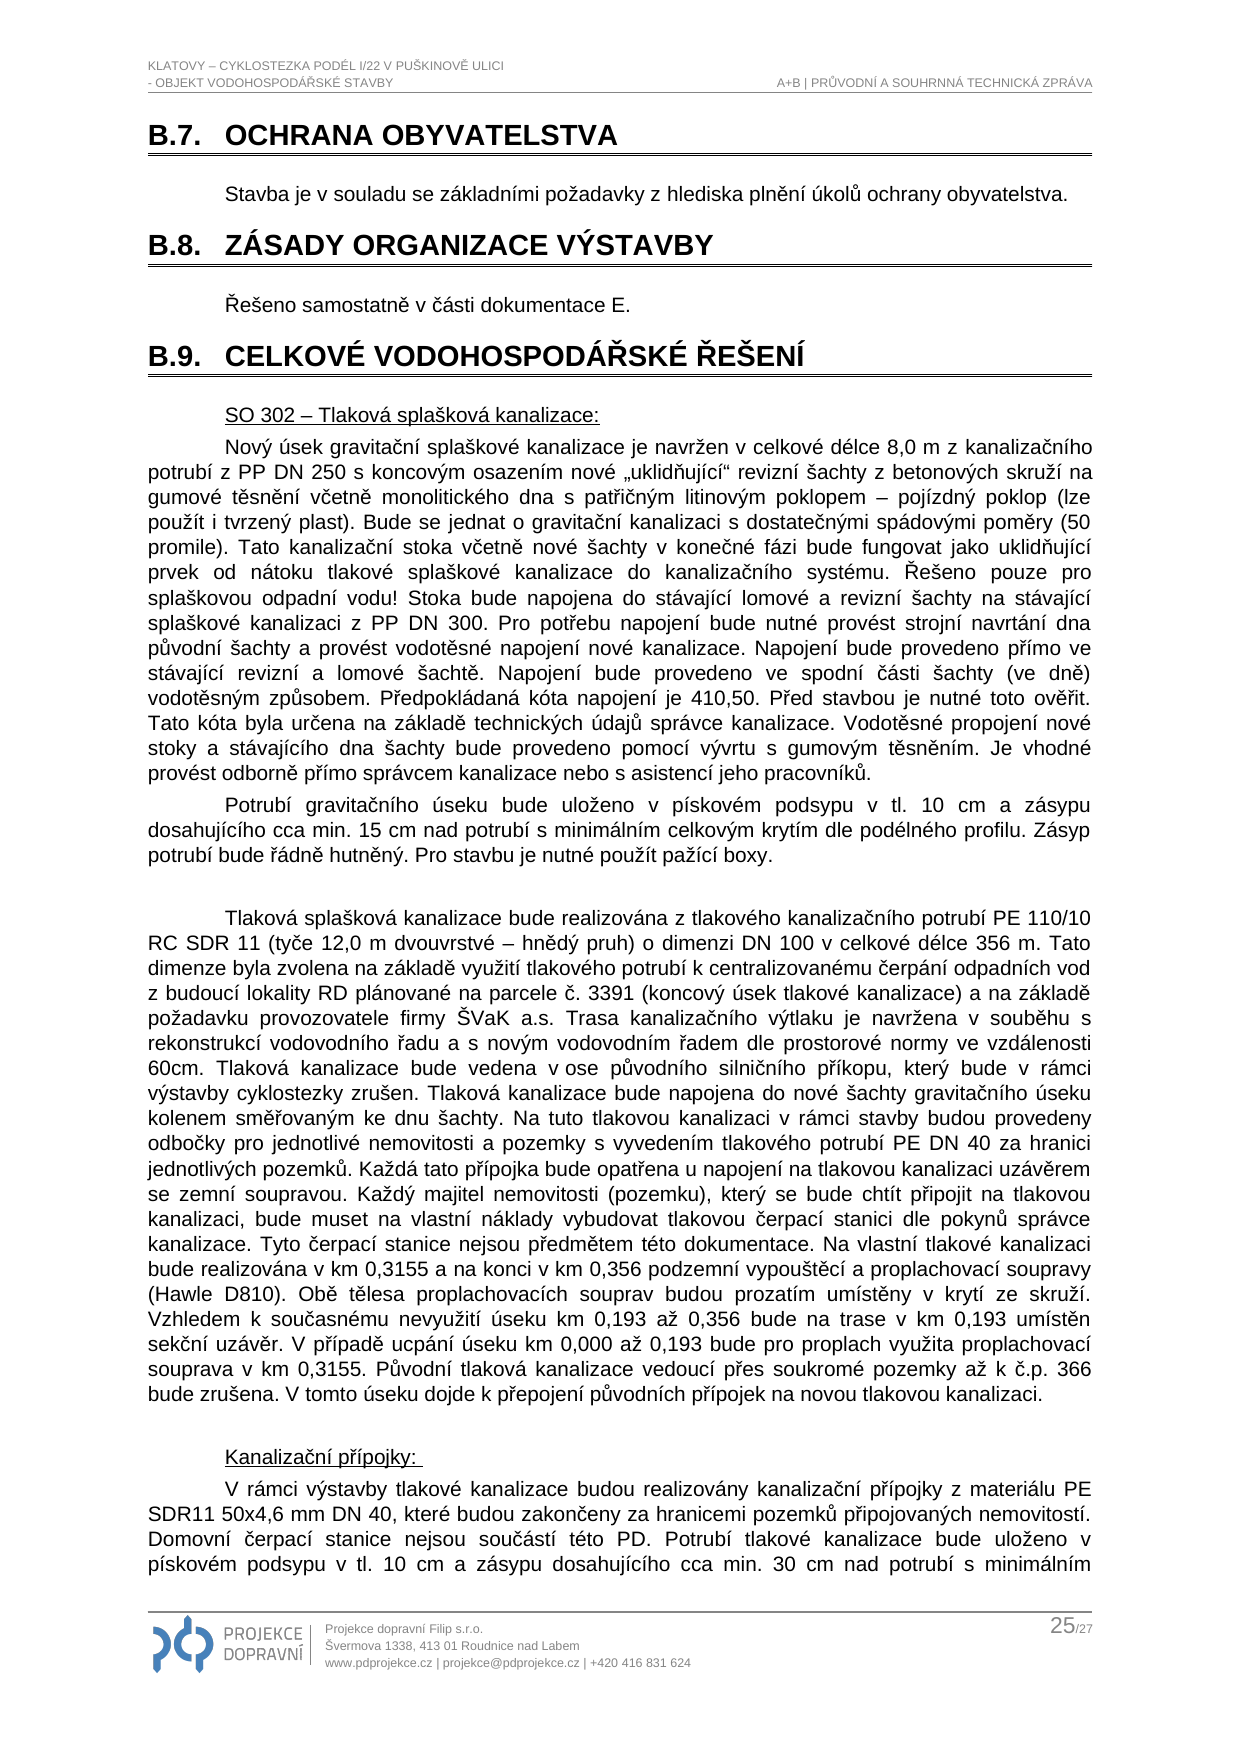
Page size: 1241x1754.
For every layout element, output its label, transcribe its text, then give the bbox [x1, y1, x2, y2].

text Zásady organizace výstavby [148, 228, 1092, 264]
text Kanalizační přípojky: [148, 1445, 1092, 1469]
text Stavba je v souladu se základními požadavky z hlediska plnění úkolů ochrany obyvatelstva. [148, 182, 1092, 206]
text Potrubí gravitačního úseku bude uloženo v pískovém podsypu v tl. 10 cm a zásypu dosahujícího cca min. 15 cm nad potrubí s minimálním celkovým krytím dle podélného profilu. Zásyp potrubí bude řádně hutněný. Pro stavbu je nutné použít pažící boxy. [148, 792, 1092, 867]
text Nový úsek gravitační splaškové kanalizace je navržen v celkové délce 8,0 m z kanalizačního potrubí z PP DN 250 s koncovým osazením nové „uklidňující“ revizní šachty z betonových skruží na gumové těsnění včetně monolitického dna s patřičným litinovým poklopem – pojízdný poklop (lze použít i tvrzený plast). Bude se jednat o gravitační kanalizaci s dostatečnými spádovými poměry (50 promile). Tato kanalizační stoka včetně nové šachty v konečné fázi bude fungovat jako uklidňující prvek od nátoku tlakové splaškové kanalizace do kanalizačního systému. Řešeno pouze pro splaškovou odpadní vodu! Stoka bude napojena do stávající lomové a revizní šachty na stávající splaškové kanalizaci z PP DN 300. Pro potřebu napojení bude nutné provést strojní navrtání dna původní šachty a provést vodotěsné napojení nové kanalizace. Napojení bude provedeno přímo ve stávající revizní a lomové šachtě. Napojení bude provedeno ve spodní části šachty (ve dně) vodotěsným způsobem. Předpokládaná kóta napojení je 410,50. Před stavbou je nutné toto ověřit. Tato kóta byla určena na základě technických údajů správce kanalizace. Vodotěsné propojení nové stoky a stávajícího dna šachty bude provedeno pomocí vývrtu s gumovým těsněním. Je vhodné provést odborně přímo správcem kanalizace nebo s asistencí jeho pracovníků. [148, 435, 1092, 785]
text Celkové vodohospodářské řešení [148, 339, 1092, 374]
text Řešeno samostatně v části dokumentace E. [148, 293, 1092, 317]
text Tlaková splašková kanalizace bude realizována z tlakového kanalizačního potrubí PE 110/10 RC SDR 11 (tyče 12,0 m dvouvrstvé – hnědý pruh) o dimenzi DN 100 v celkové délce 356 m. Tato dimenze byla zvolena na základě využití tlakového potrubí k centralizovanému čerpání odpadních vod z budoucí lokality RD plánované na parcele č. 3391 (koncový úsek tlakové kanalizace) a na základě požadavku provozovatele firmy ŠVaK a.s. Trasa kanalizačního výtlaku je navržena v souběhu s rekonstrukcí vodovodního řadu a s novým vodovodním řadem dle prostorové normy ve vzdálenosti 60cm. Tlaková kanalizace bude vedena v ose původního silničního příkopu, který bude v rámci výstavby cyklostezky zrušen. Tlaková kanalizace bude napojena do nové šachty gravitačního úseku kolenem směřovaným ke dnu šachty. Na tuto tlakovou kanalizaci v rámci stavby budou provedeny odbočky pro jednotlivé nemovitosti a pozemky s vyvedením tlakového potrubí PE DN 40 za hranici jednotlivých pozemků. Každá tato přípojka bude opatřena u napojení na tlakovou kanalizaci uzávěrem se zemní soupravou. Každý majitel nemovitosti (pozemku), který se bude chtít připojit na tlakovou kanalizaci, bude muset na vlastní náklady vybudovat tlakovou čerpací stanici dle pokynů správce kanalizace. Tyto čerpací stanice nejsou předmětem této dokumentace. Na vlastní tlakové kanalizaci bude realizována v km 0,3155 a na konci v km 0,356 podzemní vypouštěcí a proplachovací soupravy (Hawle D810). Obě tělesa proplachovacích souprav budou prozatím umístěny v krytí ze skruží. Vzhledem k současnému nevyužití úseku km 0,193 až 0,356 bude na trase v km 0,193 umístěn sekční uzávěr. V případě ucpání úseku km 0,000 až 0,193 bude pro proplach využita proplachovací souprava v km 0,3155. Původní tlaková kanalizace vedoucí přes soukromé pozemky až k č.p. 366 bude zrušena. V tomto úseku dojde k přepojení původních přípojek na novou tlakovou kanalizaci. [148, 905, 1092, 1406]
text SO 302 – Tlaková splašková kanalizace: [148, 403, 1092, 427]
text Ochrana obyvatelstva [148, 118, 1092, 153]
picture [150, 1613, 307, 1677]
